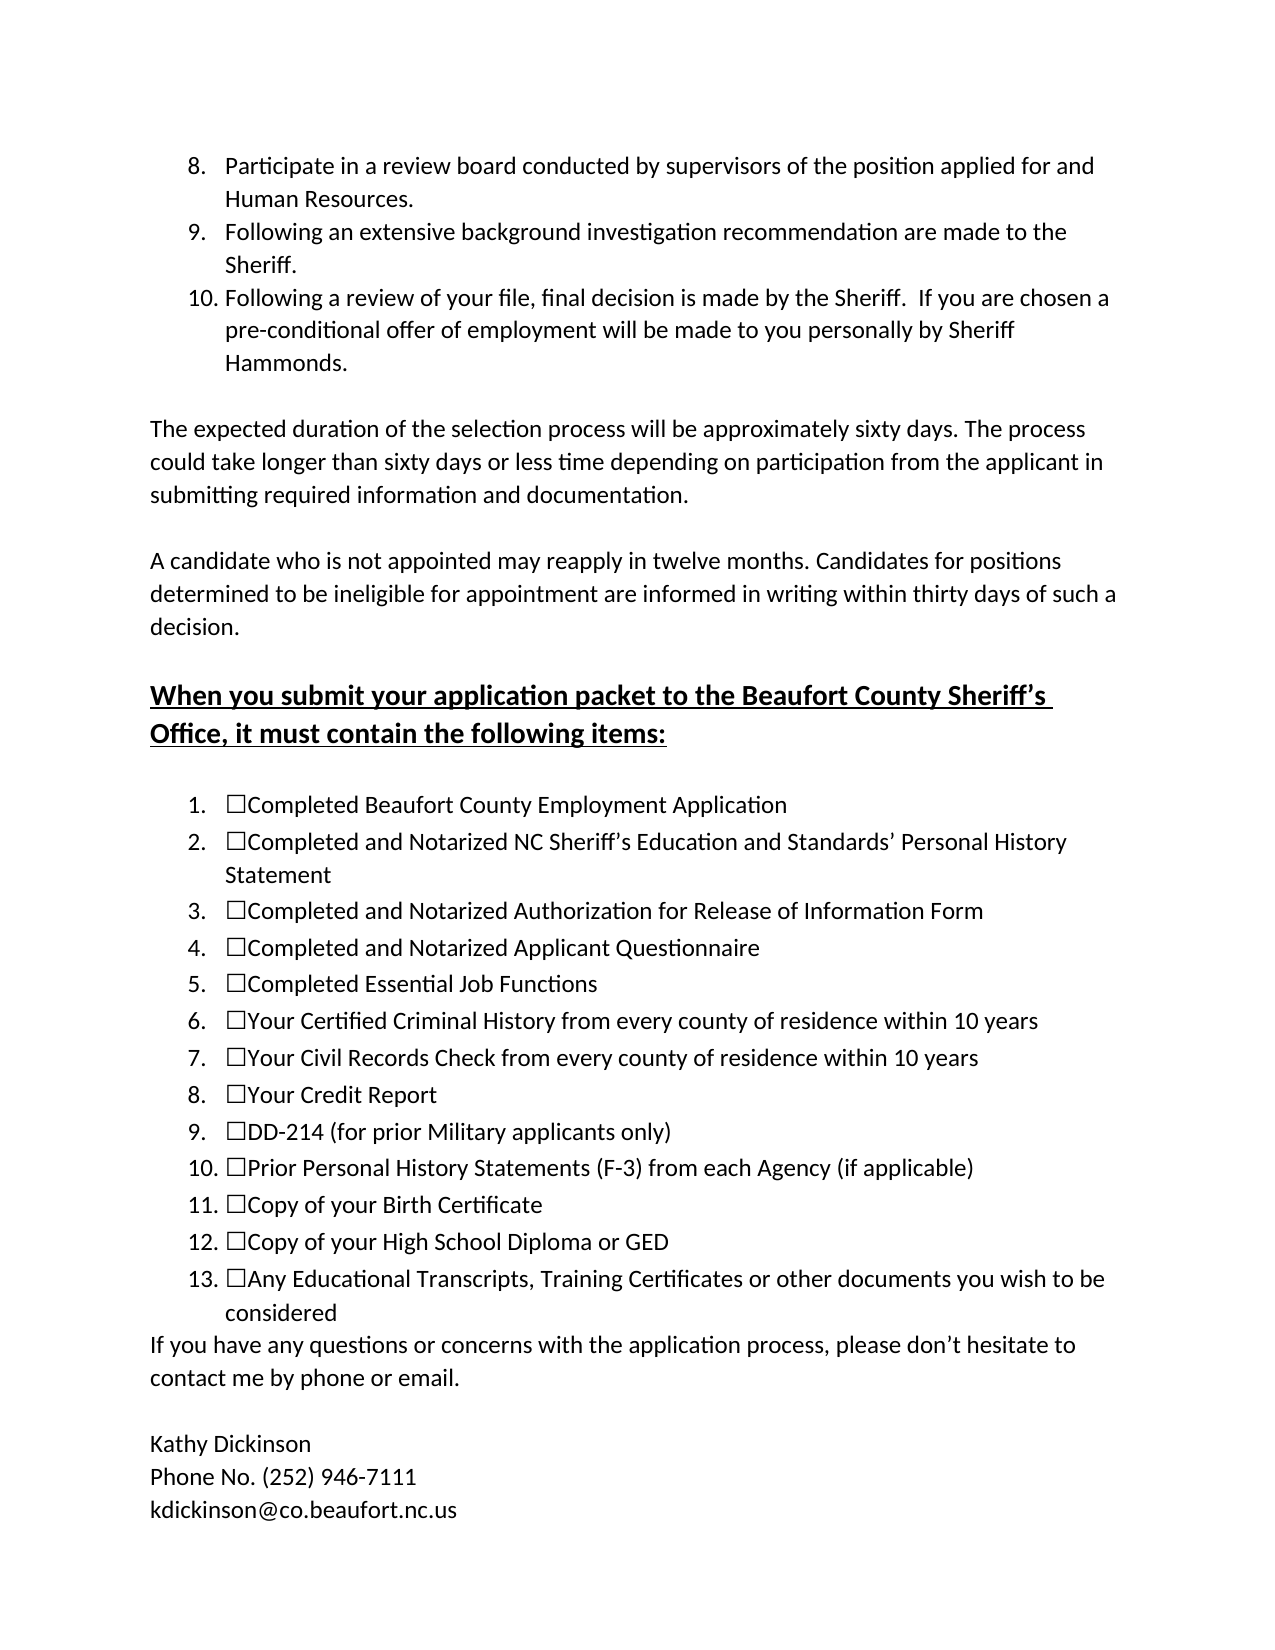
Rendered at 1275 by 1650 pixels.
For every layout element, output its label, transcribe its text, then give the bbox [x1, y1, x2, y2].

text A candidate who is not appointed may reapply in twelve months. Candidates for positions determined to be ineligible for appointment are informed in writing within thirty days of such a decision. [150, 545, 1125, 641]
list Any Educational Transcripts, Training Certificates or other documents you wish to be considered [187, 1260, 1125, 1327]
list Copy of your High School Diploma or GED [187, 1223, 1125, 1258]
list Following an extensive background investigation recommendation are made to the Sheriff. [187, 216, 1125, 279]
text Phone No. (252) 946-7111 [150, 1461, 1125, 1492]
list Completed Essential Job Functions [187, 966, 1125, 1000]
list Participate in a review board conducted by supervisors of the position applied for and Human Resources. [187, 150, 1125, 213]
list Completed and Notarized Authorization for Release of Information Form [187, 893, 1125, 927]
list Completed and Notarized NC Sheriff’s Education and Standards’ Personal History Statement [187, 823, 1125, 890]
text If you have any questions or concerns with the application process, please don’t hesitate to contact me by phone or email. [150, 1330, 1125, 1393]
list DD-214 (for prior Military applicants only) [187, 1113, 1125, 1147]
text kdickinson@co.beaufort.nc.us [150, 1494, 1125, 1525]
list Completed Beaufort County Employment Application [187, 786, 1125, 821]
list Following a review of your file, final decision is made by the Sheriff. If you are chosen a pre-conditional offer of employment will be made to you personally by Sheriff Hammonds. [187, 282, 1125, 378]
list Your Credit Report [187, 1076, 1125, 1111]
list Copy of your Birth Certificate [187, 1187, 1125, 1221]
list Completed and Notarized Applicant Questionnaire [187, 929, 1125, 963]
list Your Certified Criminal History from every county of residence within 10 years [187, 1003, 1125, 1037]
text The expected duration of the selection process will be approximately sixty days. The process could take longer than sixty days or less time depending on participation from the applicant in submitting required information and documentation. [150, 413, 1125, 510]
text When you submit your application packet to the Beaufort County Sheriff’s Office, it must contain the following items: [150, 677, 1125, 751]
list Your Civil Records Check from every county of residence within 10 years [187, 1040, 1125, 1074]
list Prior Personal History Statements (F-3) from each Agency (if applicable) [187, 1150, 1125, 1184]
text Kathy Dickinson [150, 1428, 1125, 1459]
